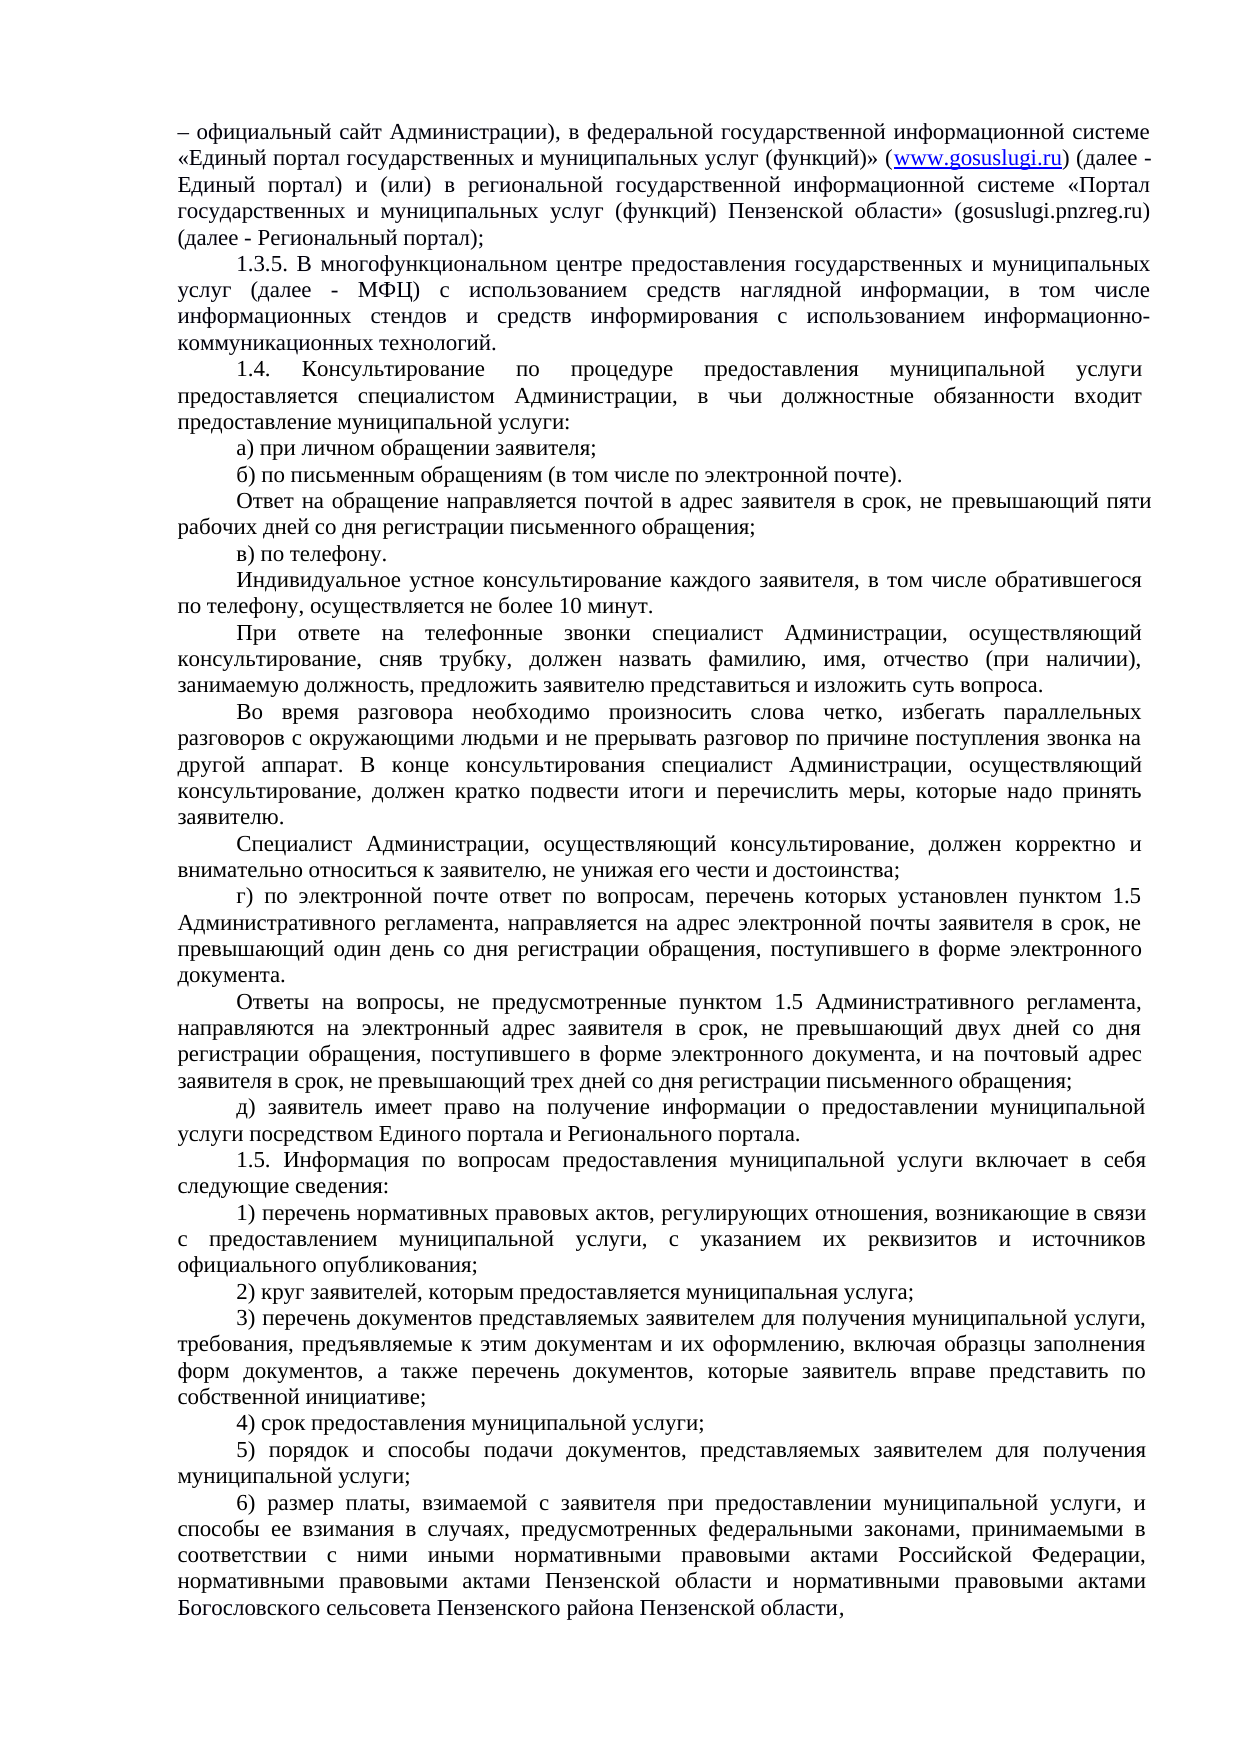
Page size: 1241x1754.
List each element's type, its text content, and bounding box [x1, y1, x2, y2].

text 4) срок предоставления муниципальной услуги; [177, 1409, 1152, 1436]
text 3) перечень документов представляемых заявителем для получения муниципальной услуги, требования, предъявляемые к этим документам и их оформлению, включая образцы заполнения форм документов, а также перечень документов, которые заявитель вправе представить по собственной инициативе; [177, 1304, 1147, 1409]
text 1.3.5. В многофункциональном центре предоставления государственных и муниципальных услуг (далее - МФЦ) с использованием средств наглядной информации, в том числе информационных стендов и средств информирования с использованием информационно-коммуникационных технологий. [177, 250, 1152, 355]
text Во время разговора необходимо произносить слова четко, избегать параллельных разговоров с окружающими людьми и не прерывать разговор по причине поступления звонка на другой аппарат. В конце консультирования специалист Администрации, осуществляющий консультирование, должен кратко подвести итоги и перечислить меры, которые надо принять заявителю. [177, 698, 1143, 830]
text 1.4. Консультирование по процедуре предоставления муниципальной услуги предоставляется специалистом Администрации, в чьи должностные обязанности входит предоставление муниципальной услуги: [177, 355, 1143, 434]
text 1) перечень нормативных правовых актов, регулирующих отношения, возникающие в связи с предоставлением муниципальной услуги, с указанием их реквизитов и источников официального опубликования; [177, 1199, 1147, 1278]
text Ответы на вопросы, не предусмотренные пунктом 1.5 Административного регламента, направляются на электронный адрес заявителя в срок, не превышающий двух дней со дня регистрации обращения, поступившего в форме электронного документа, и на почтовый адрес заявителя в срок, не превышающий трех дней со дня регистрации письменного обращения; [177, 988, 1143, 1093]
text 6) размер платы, взимаемой с заявителя при предоставлении муниципальной услуги, и способы ее взимания в случаях, предусмотренных федеральными законами, принимаемыми в соответствии с ними иными нормативными правовыми актами Российской Федерации, нормативными правовыми актами Пензенской области и нормативными правовыми актами Богословского сельсовета Пензенского района Пензенской области, [177, 1488, 1147, 1620]
text в) по телефону. [177, 540, 1152, 566]
text Индивидуальное устное консультирование каждого заявителя, в том числе обратившегося по телефону, осуществляется не более 10 минут. [177, 566, 1143, 619]
text 2) круг заявителей, которым предоставляется муниципальная услуга; [177, 1278, 1152, 1304]
text б) по письменным обращениям (в том числе по электронной почте). [177, 461, 1152, 487]
text Специалист Администрации, осуществляющий консультирование, должен корректно и внимательно относиться к заявителю, не унижая его чести и достоинства; [177, 830, 1143, 882]
text д) заявитель имеет право на получение информации о предоставлении муниципальной услуги посредством Единого портала и Регионального портала. [177, 1093, 1147, 1146]
text а) при личном обращении заявителя; [177, 434, 1152, 461]
text При ответе на телефонные звонки специалист Администрации, осуществляющий консультирование, сняв трубку, должен назвать фамилию, имя, отчество (при наличии), занимаемую должность, предложить заявителю представиться и изложить суть вопроса. [177, 619, 1143, 698]
text г) по электронной почте ответ по вопросам, перечень которых установлен пунктом 1.5 Административного регламента, направляется на адрес электронной почты заявителя в срок, не превышающий один день со дня регистрации обращения, поступившего в форме электронного документа. [177, 882, 1143, 988]
text 1.5. Информация по вопросам предоставления муниципальной услуги включает в себя следующие сведения: [177, 1146, 1147, 1199]
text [177, 118, 1152, 250]
text 5) порядок и способы подачи документов, представляемых заявителем для получения муниципальной услуги; [177, 1436, 1147, 1488]
text Ответ на обращение направляется почтой в адрес заявителя в срок, не превышающий пяти рабочих дней со дня регистрации письменного обращения; [177, 487, 1152, 540]
